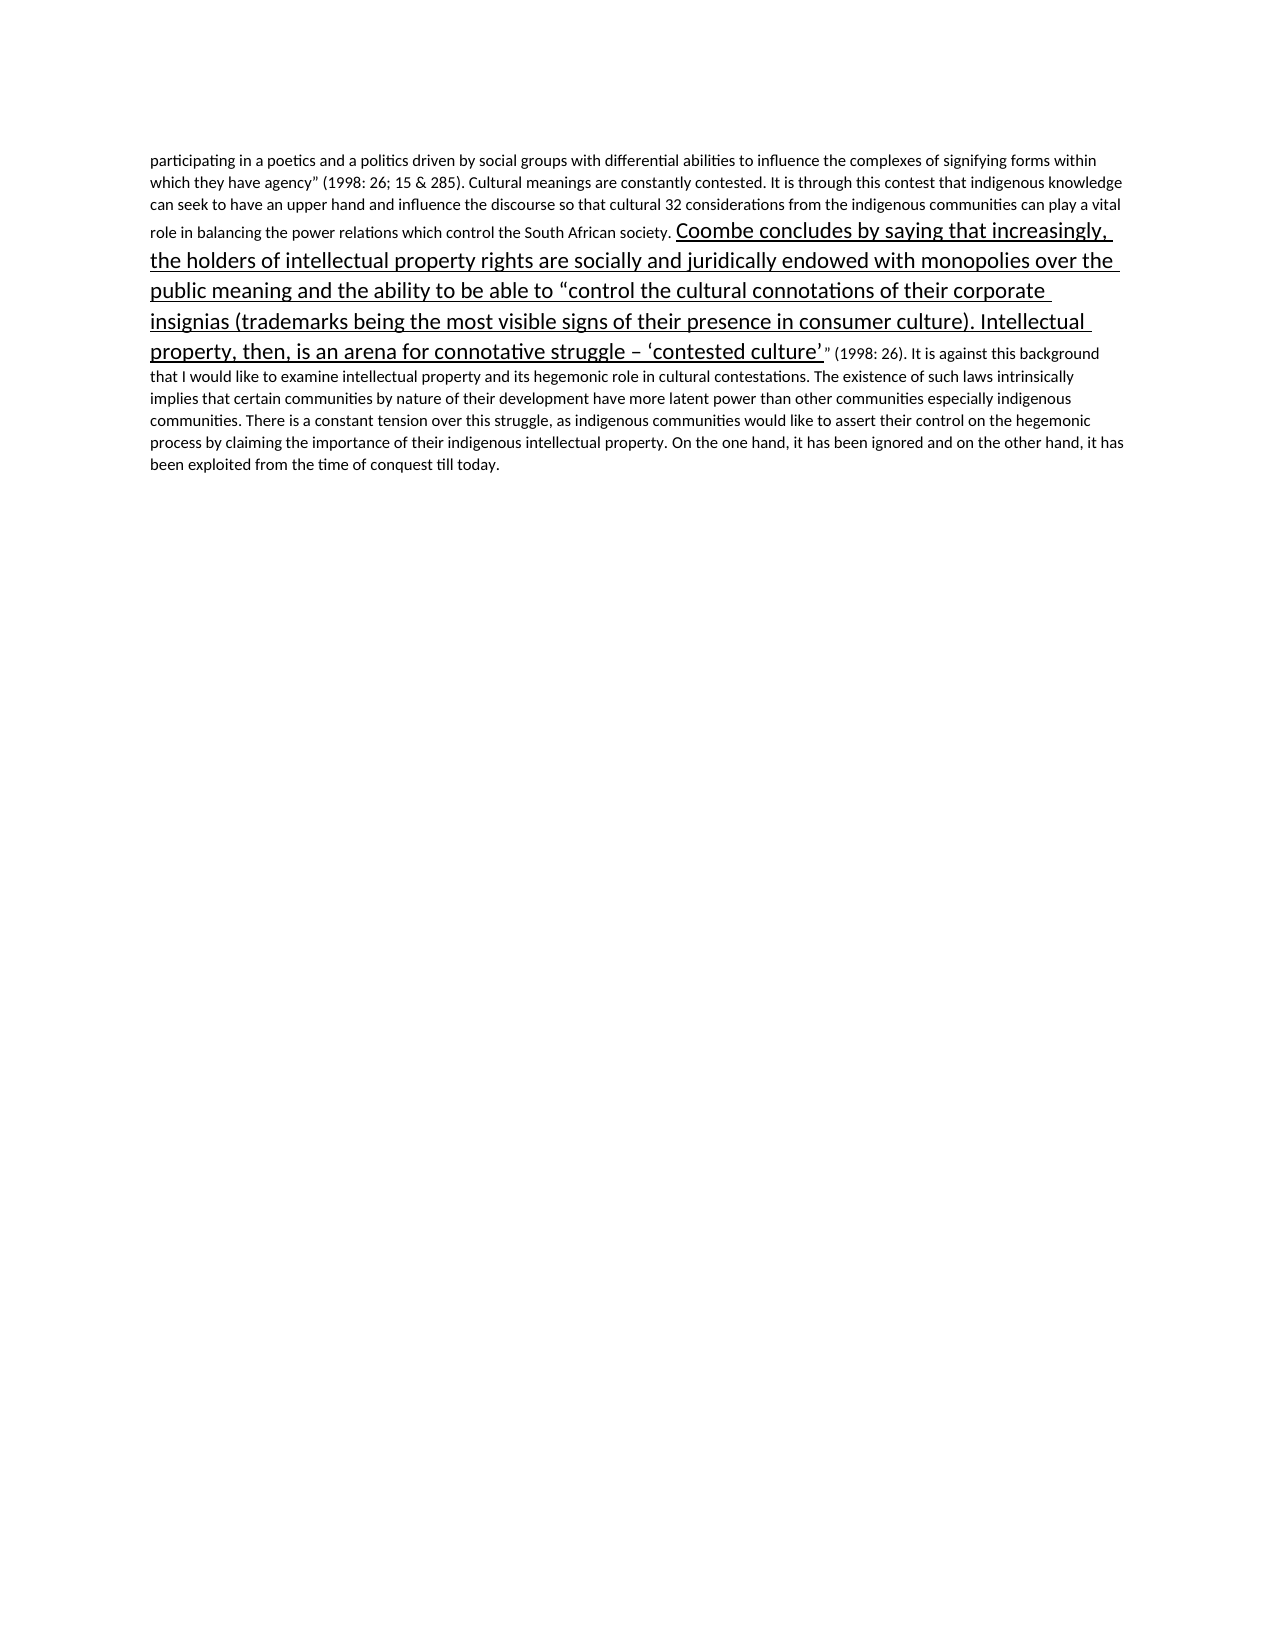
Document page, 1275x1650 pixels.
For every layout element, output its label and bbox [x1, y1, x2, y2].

text [150, 150, 1125, 474]
